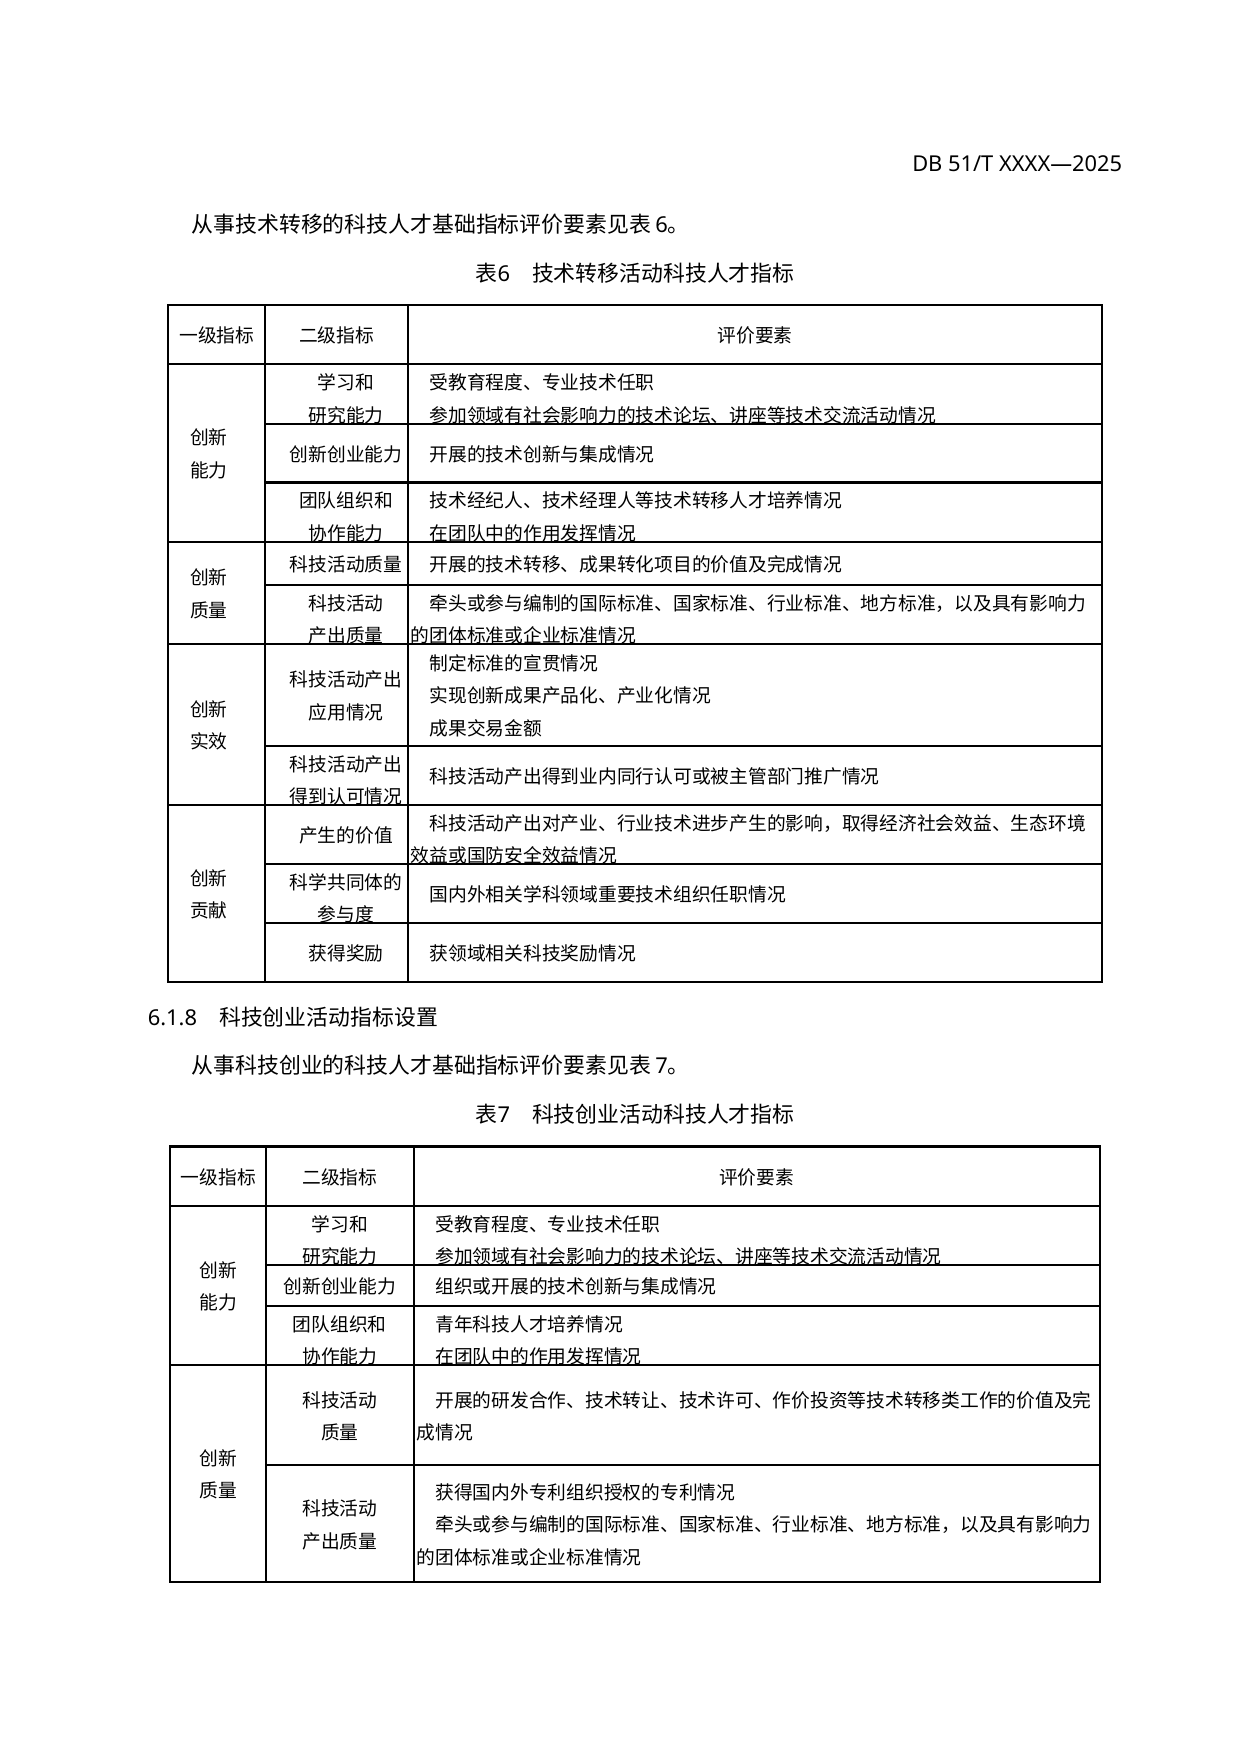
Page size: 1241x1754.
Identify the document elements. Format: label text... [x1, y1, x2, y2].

table_cell 牵头或参与编制的国际标准、国家标准、行业标准、地方标准，以及具有影响力的团体标准或企业标准情况 [409, 586, 1101, 643]
table_cell 制定标准的宣贯情况 实现创新成果产品化、产业化情况 成果交易金额 [409, 645, 1101, 744]
table_cell 创新 能力 [169, 365, 264, 541]
table_cell 科技活动产出得到业内同行认可或被主管部门推广情况 [409, 747, 1101, 804]
table_cell 创新创业能力 [266, 425, 407, 481]
table_header 一级指标 [171, 1148, 265, 1204]
table_cell 开展的技术创新与集成情况 [409, 425, 1101, 481]
table_cell 获得奖励 [266, 924, 407, 981]
table_header 评价要素 [415, 1148, 1099, 1204]
table_cell 开展的技术转移、成果转化项目的价值及完成情况 [409, 543, 1101, 584]
table_header 一级指标 [169, 306, 264, 363]
table_header 二级指标 [266, 306, 407, 363]
table_cell 科学共同体的 参与度 [266, 865, 407, 922]
table_cell 获得国内外专利组织授权的专利情况 牵头或参与编制的国际标准、国家标准、行业标准、地方标准，以及具有影响力的团体标准或企业标准情况 [415, 1466, 1099, 1581]
table_cell 创新 能力 [171, 1207, 265, 1364]
table_cell 获领域相关科技奖励情况 [409, 924, 1101, 981]
table_cell 学习和 研究能力 [267, 1207, 413, 1263]
table_cell 国内外相关学科领域重要技术组织任职情况 [409, 865, 1101, 922]
table_cell 科技活动 产出质量 [266, 586, 407, 643]
table_cell 学习和 研究能力 [266, 365, 407, 422]
table_cell 科技活动 产出质量 [267, 1466, 413, 1581]
table_cell 科技活动产出 应用情况 [266, 645, 407, 744]
table_cell 科技活动质量 [266, 543, 407, 584]
table_cell 团队组织和 协作能力 [266, 484, 407, 541]
table_cell 创新 质量 [169, 543, 264, 643]
table_cell 青年科技人才培养情况 在团队中的作用发挥情况 [415, 1307, 1099, 1364]
text 科技创业活动指标设置 [148, 999, 1122, 1032]
table_cell 产生的价值 [266, 806, 407, 863]
table_cell 创新 质量 [171, 1366, 265, 1581]
table_cell 科技活动 质量 [267, 1366, 413, 1464]
table_cell 开展的研发合作、技术转让、技术许可、作价投资等技术转移类工作的价值及完成情况 [415, 1366, 1099, 1464]
table_cell 科技活动产出 得到认可情况 [266, 747, 407, 804]
table_header 二级指标 [267, 1148, 413, 1204]
table_cell 组织或开展的技术创新与集成情况 [415, 1266, 1099, 1305]
text 从事科技创业的科技人才基础指标评价要素见表7。 [148, 1048, 1122, 1080]
table_header 评价要素 [409, 306, 1101, 363]
table_cell 受教育程度、专业技术任职 参加领域有社会影响力的技术论坛、讲座等技术交流活动情况 [415, 1207, 1099, 1263]
table_cell 创新 实效 [169, 645, 264, 804]
table_cell 技术经纪人、技术经理人等技术转移人才培养情况 在团队中的作用发挥情况 [409, 484, 1101, 541]
table_cell 科技活动产出对产业、行业技术进步产生的影响，取得经济社会效益、生态环境效益或国防安全效益情况 [409, 806, 1101, 863]
table_cell 团队组织和 协作能力 [267, 1307, 413, 1364]
table_cell 创新创业能力 [267, 1266, 413, 1305]
table_cell 创新 贡献 [169, 806, 264, 981]
table_cell 受教育程度、专业技术任职 参加领域有社会影响力的技术论坛、讲座等技术交流活动情况 [409, 365, 1101, 422]
text 技术转移活动科技人才指标 [148, 256, 1122, 288]
text 从事技术转移的科技人才基础指标评价要素见表6。 [148, 207, 1122, 239]
text 科技创业活动科技人才指标 [148, 1097, 1122, 1129]
